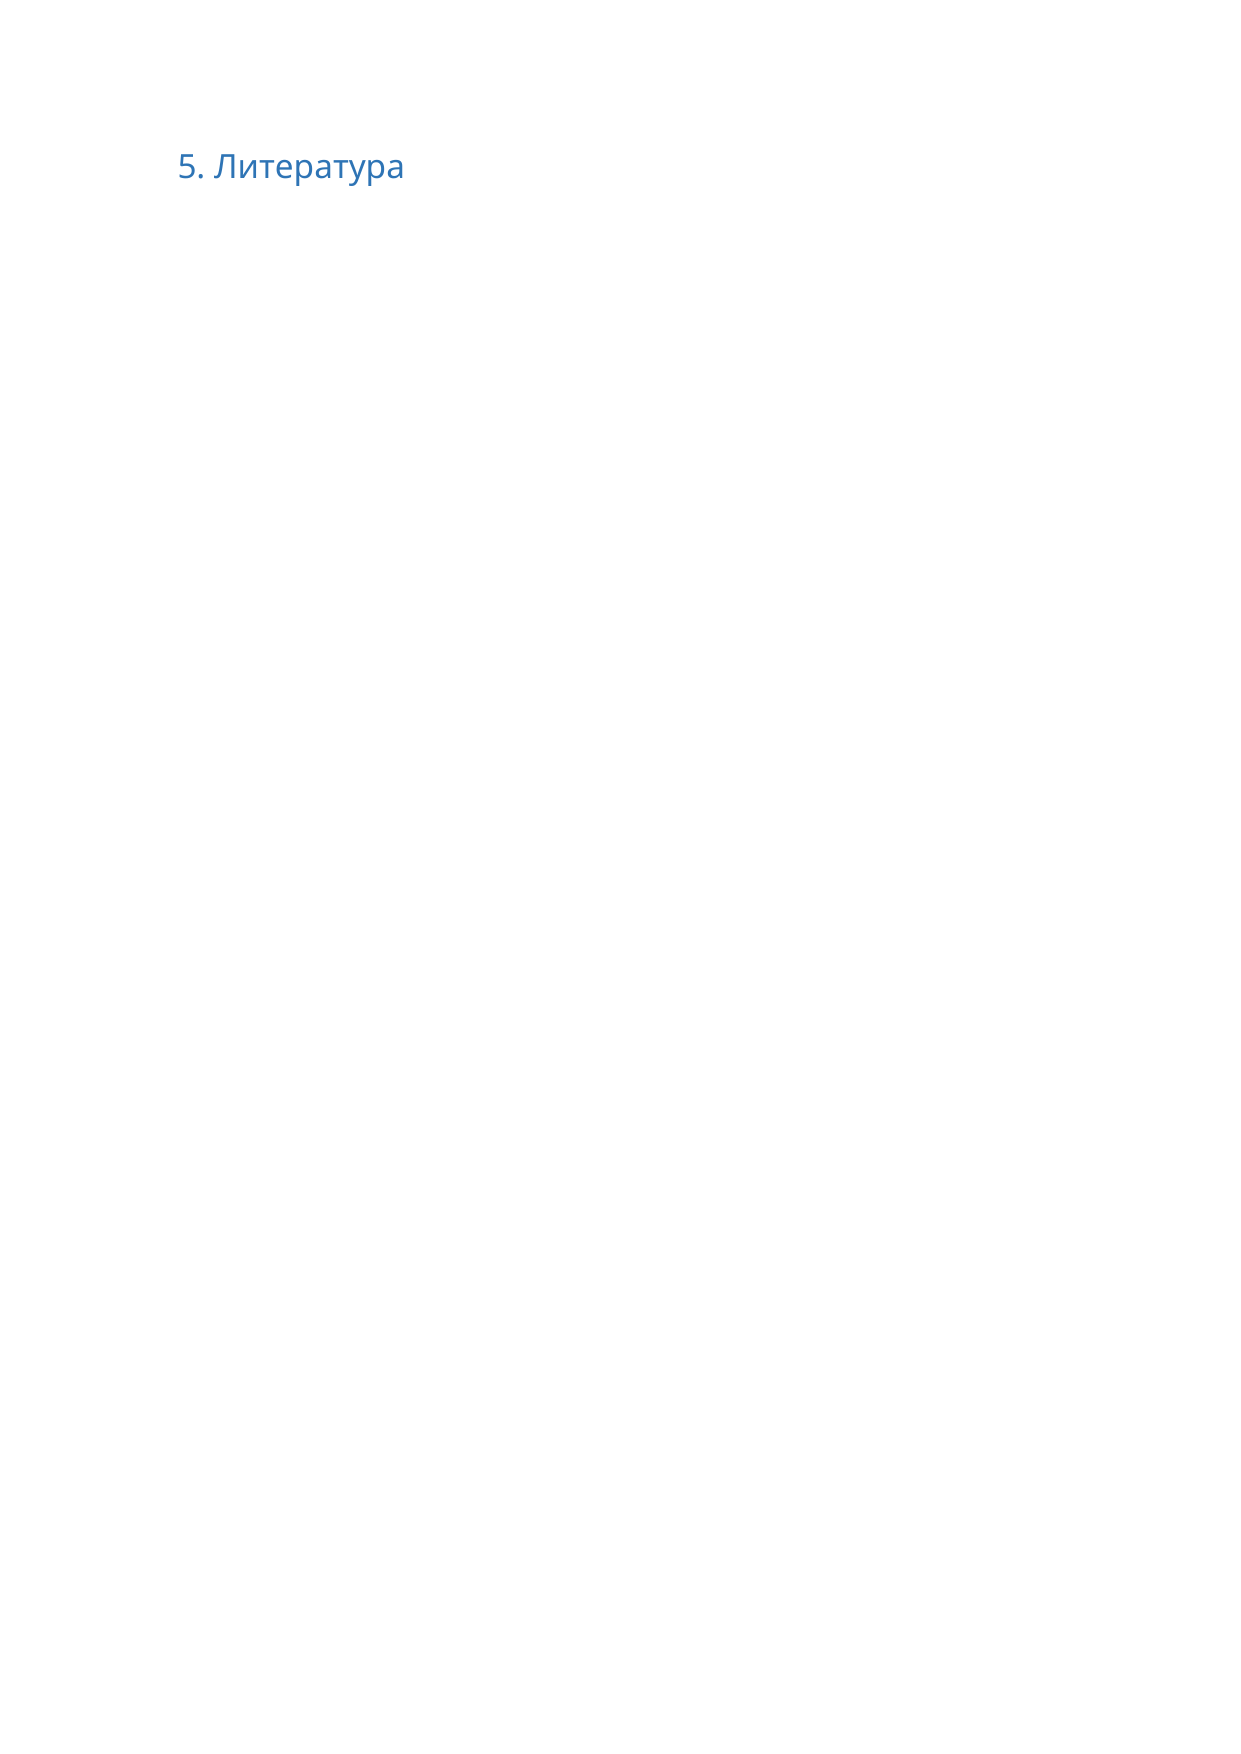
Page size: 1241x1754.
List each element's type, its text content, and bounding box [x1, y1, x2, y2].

subtitle 5. Литература [177, 143, 1152, 188]
